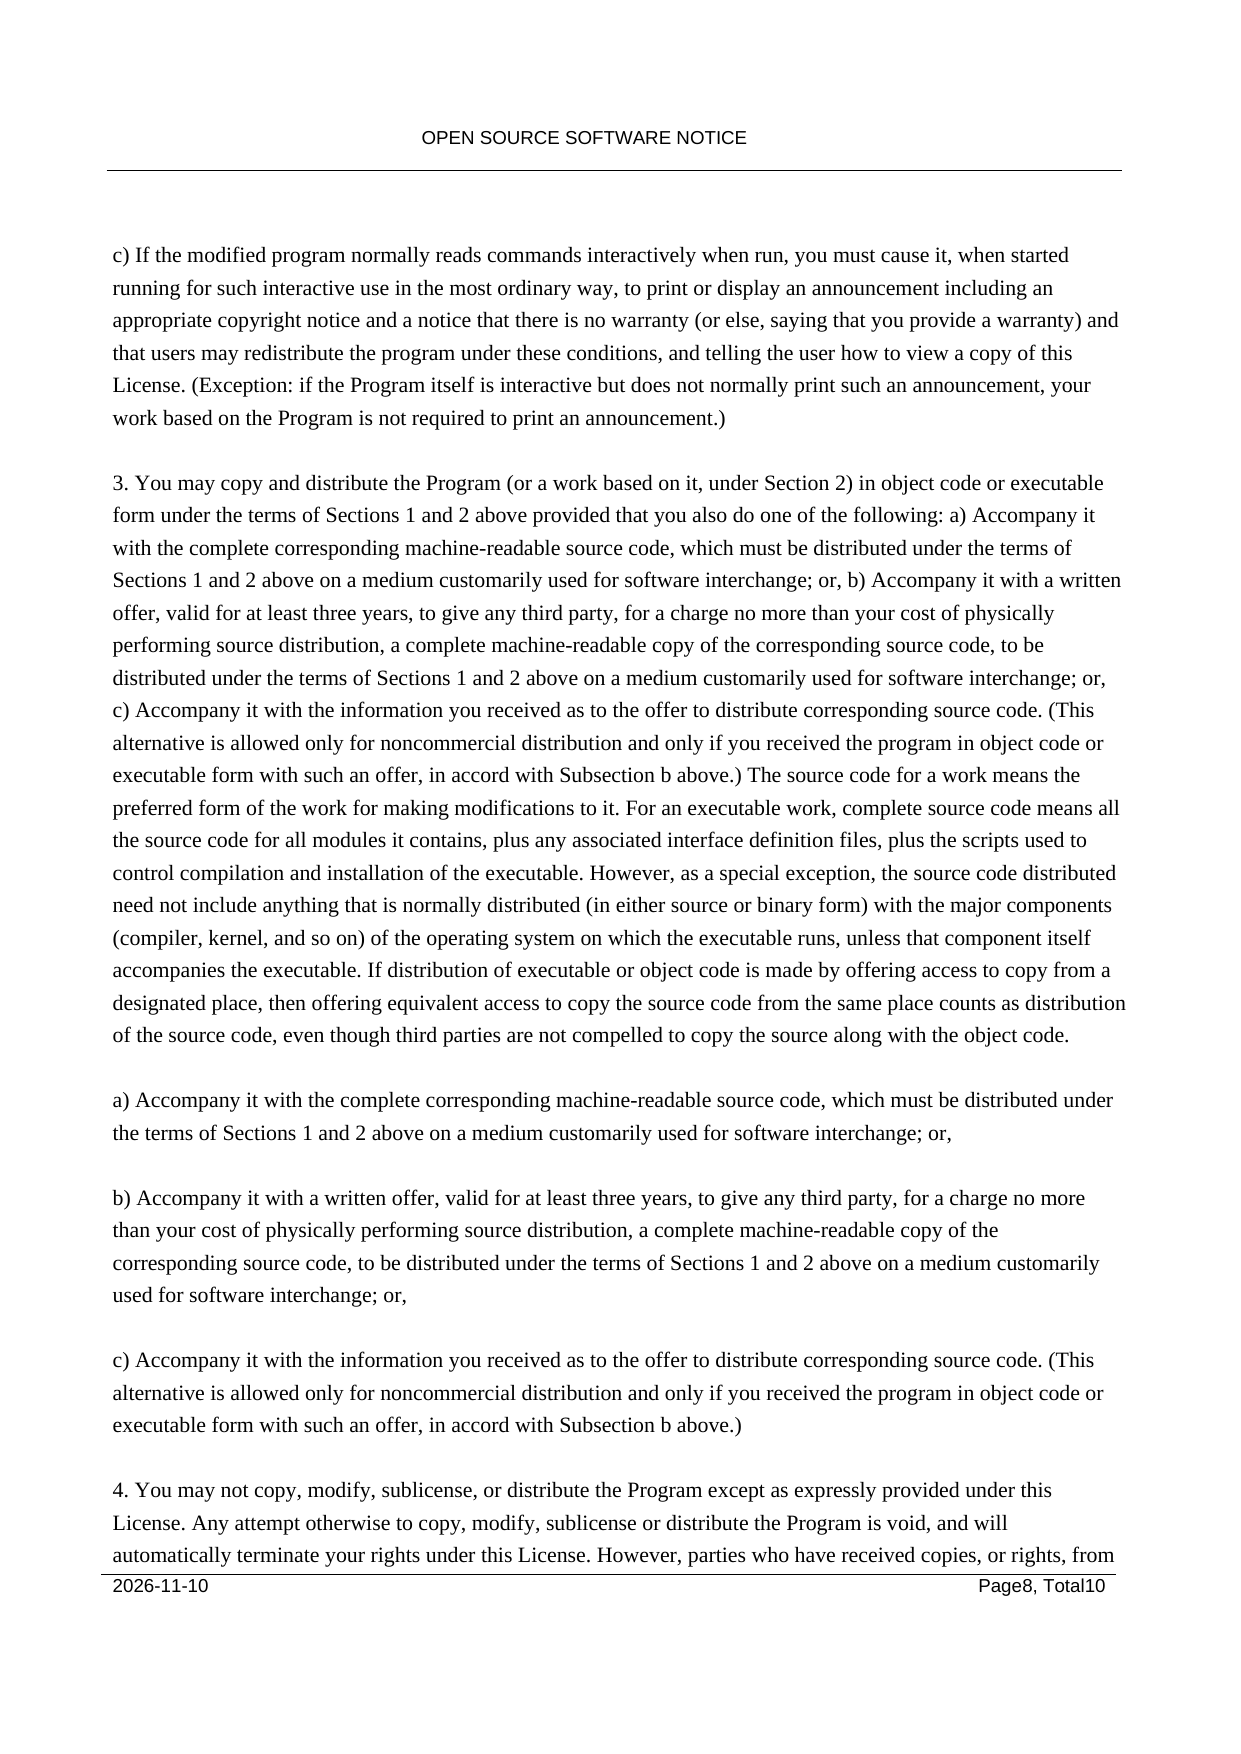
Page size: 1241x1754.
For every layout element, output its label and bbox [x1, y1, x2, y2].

text [112, 206, 1128, 1571]
